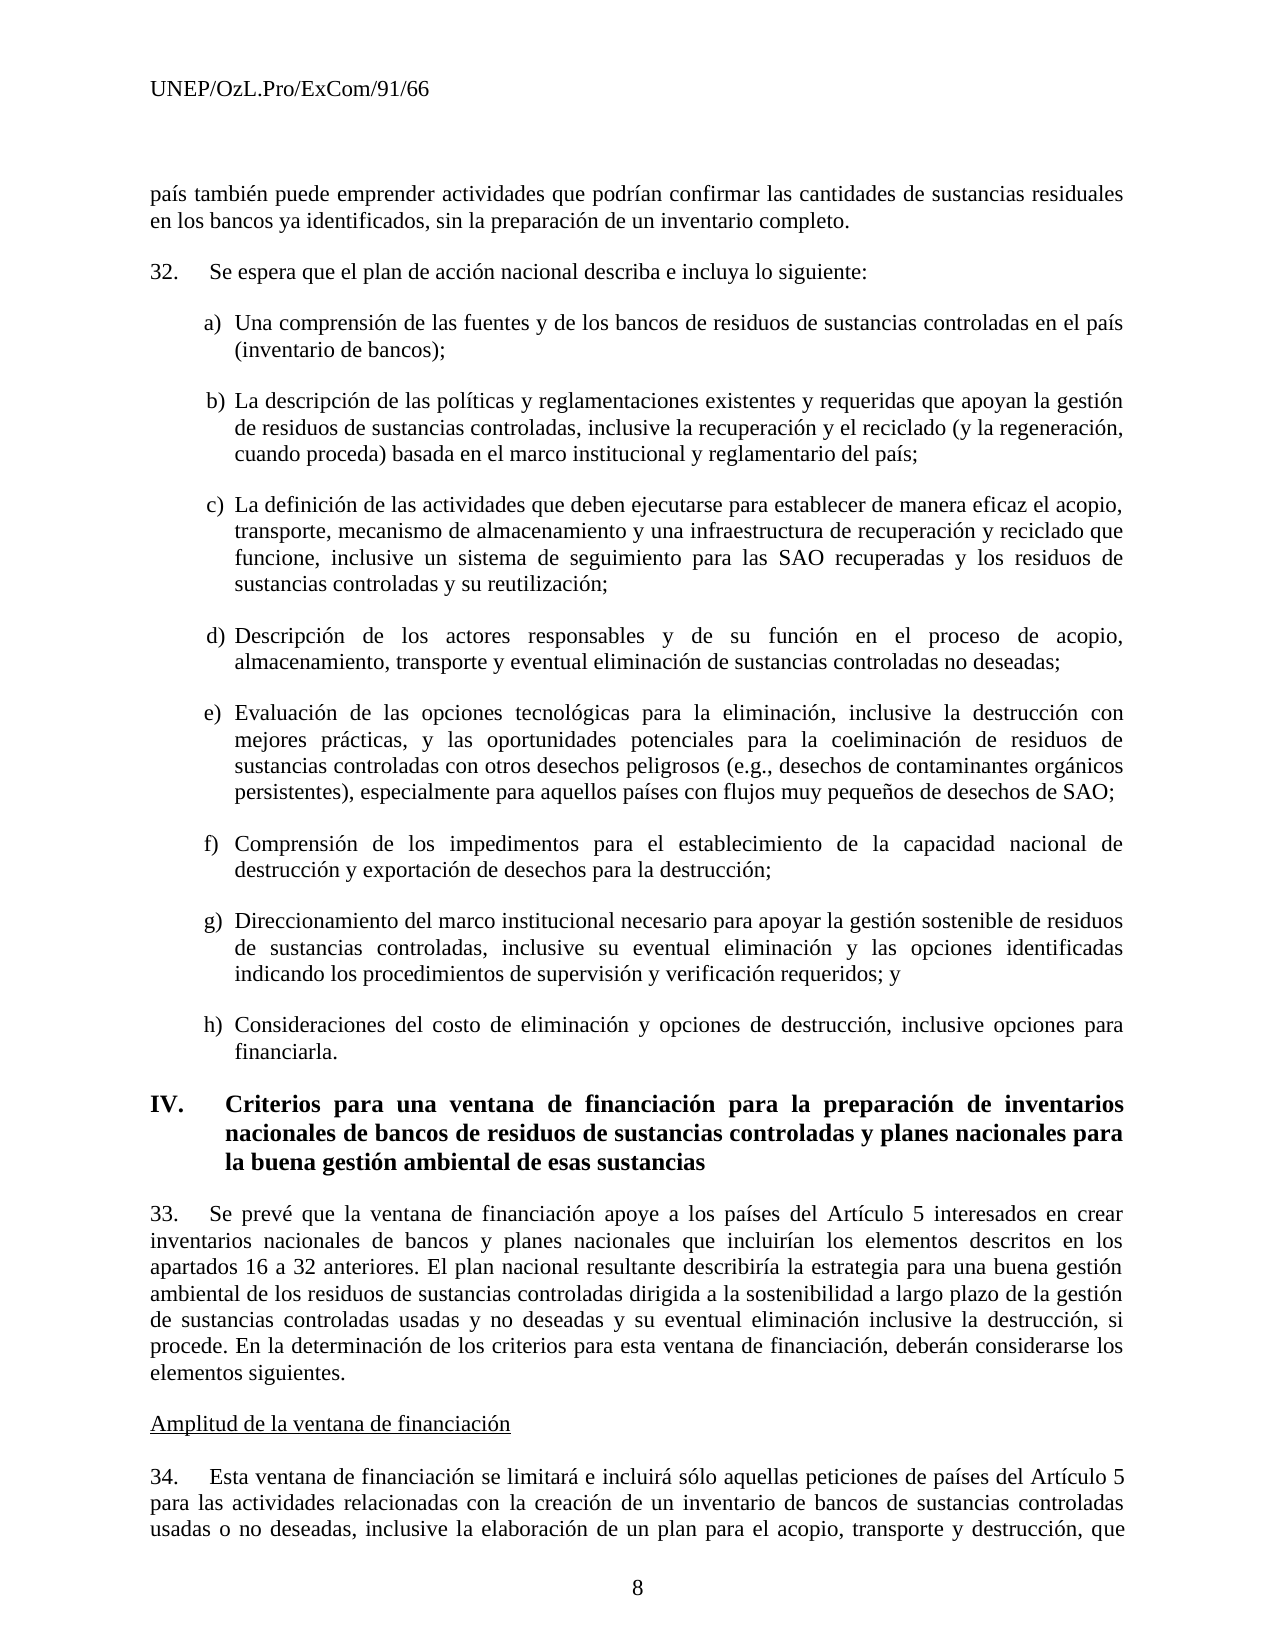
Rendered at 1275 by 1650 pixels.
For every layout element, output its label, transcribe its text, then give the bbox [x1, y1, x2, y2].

subtitle Se espera que el plan de acción nacional describa e incluya lo siguiente: [150, 258, 1125, 284]
subtitle Consideraciones del costo de eliminación y opciones de destrucción, inclusive opciones para financiarla. [203, 1012, 1125, 1064]
subtitle Una comprensión de las fuentes y de los bancos de residuos de sustancias controladas en el país (inventario de bancos); [203, 309, 1125, 362]
subtitle Se prevé que la ventana de financiación apoye a los países del Artículo 5 interesados en crear inventarios nacionales de bancos y planes nacionales que incluirían los elementos descritos en los apartados 16 a 32 anteriores. El plan nacional resultante describiría la estrategia para una buena gestión ambiental de los residuos de sustancias controladas dirigida a la sostenibilidad a largo plazo de la gestión de sustancias controladas usadas y no deseadas y su eventual eliminación inclusive la destrucción, si procede. En la determinación de los criterios para esta ventana de financiación, deberán considerarse los elementos siguientes. [150, 1201, 1125, 1385]
subtitle Direccionamiento del marco institucional necesario para apoyar la gestión sostenible de residuos de sustancias controladas, inclusive su eventual eliminación y las opciones identificadas indicando los procedimientos de supervisión y verificación requeridos; y [203, 907, 1125, 987]
subtitle Comprensión de los impedimentos para el establecimiento de la capacidad nacional de destrucción y exportación de desechos para la destrucción; [203, 830, 1125, 882]
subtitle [150, 1463, 1125, 1542]
subtitle Evaluación de las opciones tecnológicas para la eliminación, inclusive la destrucción con mejores prácticas, y las oportunidades potenciales para la coeliminación de residuos de sustancias controladas con otros desechos peligrosos (e.g., desechos de contaminantes orgánicos persistentes), especialmente para aquellos países con flujos muy pequeños de desechos de SAO; [203, 699, 1125, 805]
subtitle La descripción de las políticas y reglamentaciones existentes y requeridas que apoyan la gestión de residuos de sustancias controladas, inclusive la recuperación y el reciclado (y la regeneración, cuando proceda) basada en el marco institucional y reglamentario del país; [206, 387, 1125, 466]
text Amplitud de la ventana de financiación [150, 1410, 1125, 1436]
list Criterios para una ventana de financiación para la preparación de inventarios nacionales de bancos de residuos de sustancias controladas y planes nacionales para la buena gestión ambiental de esas sustancias [150, 1089, 1125, 1176]
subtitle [150, 180, 1125, 233]
subtitle La definición de las actividades que deben ejecutarse para establecer de manera eficaz el acopio, transporte, mecanismo de almacenamiento y una infraestructura de recuperación y reciclado que funcione, inclusive un sistema de seguimiento para las SAO recuperadas y los residuos de sustancias controladas y su reutilización; [206, 491, 1125, 597]
subtitle Descripción de los actores responsables y de su función en el proceso de acopio, almacenamiento, transporte y eventual eliminación de sustancias controladas no deseadas; [206, 622, 1125, 674]
